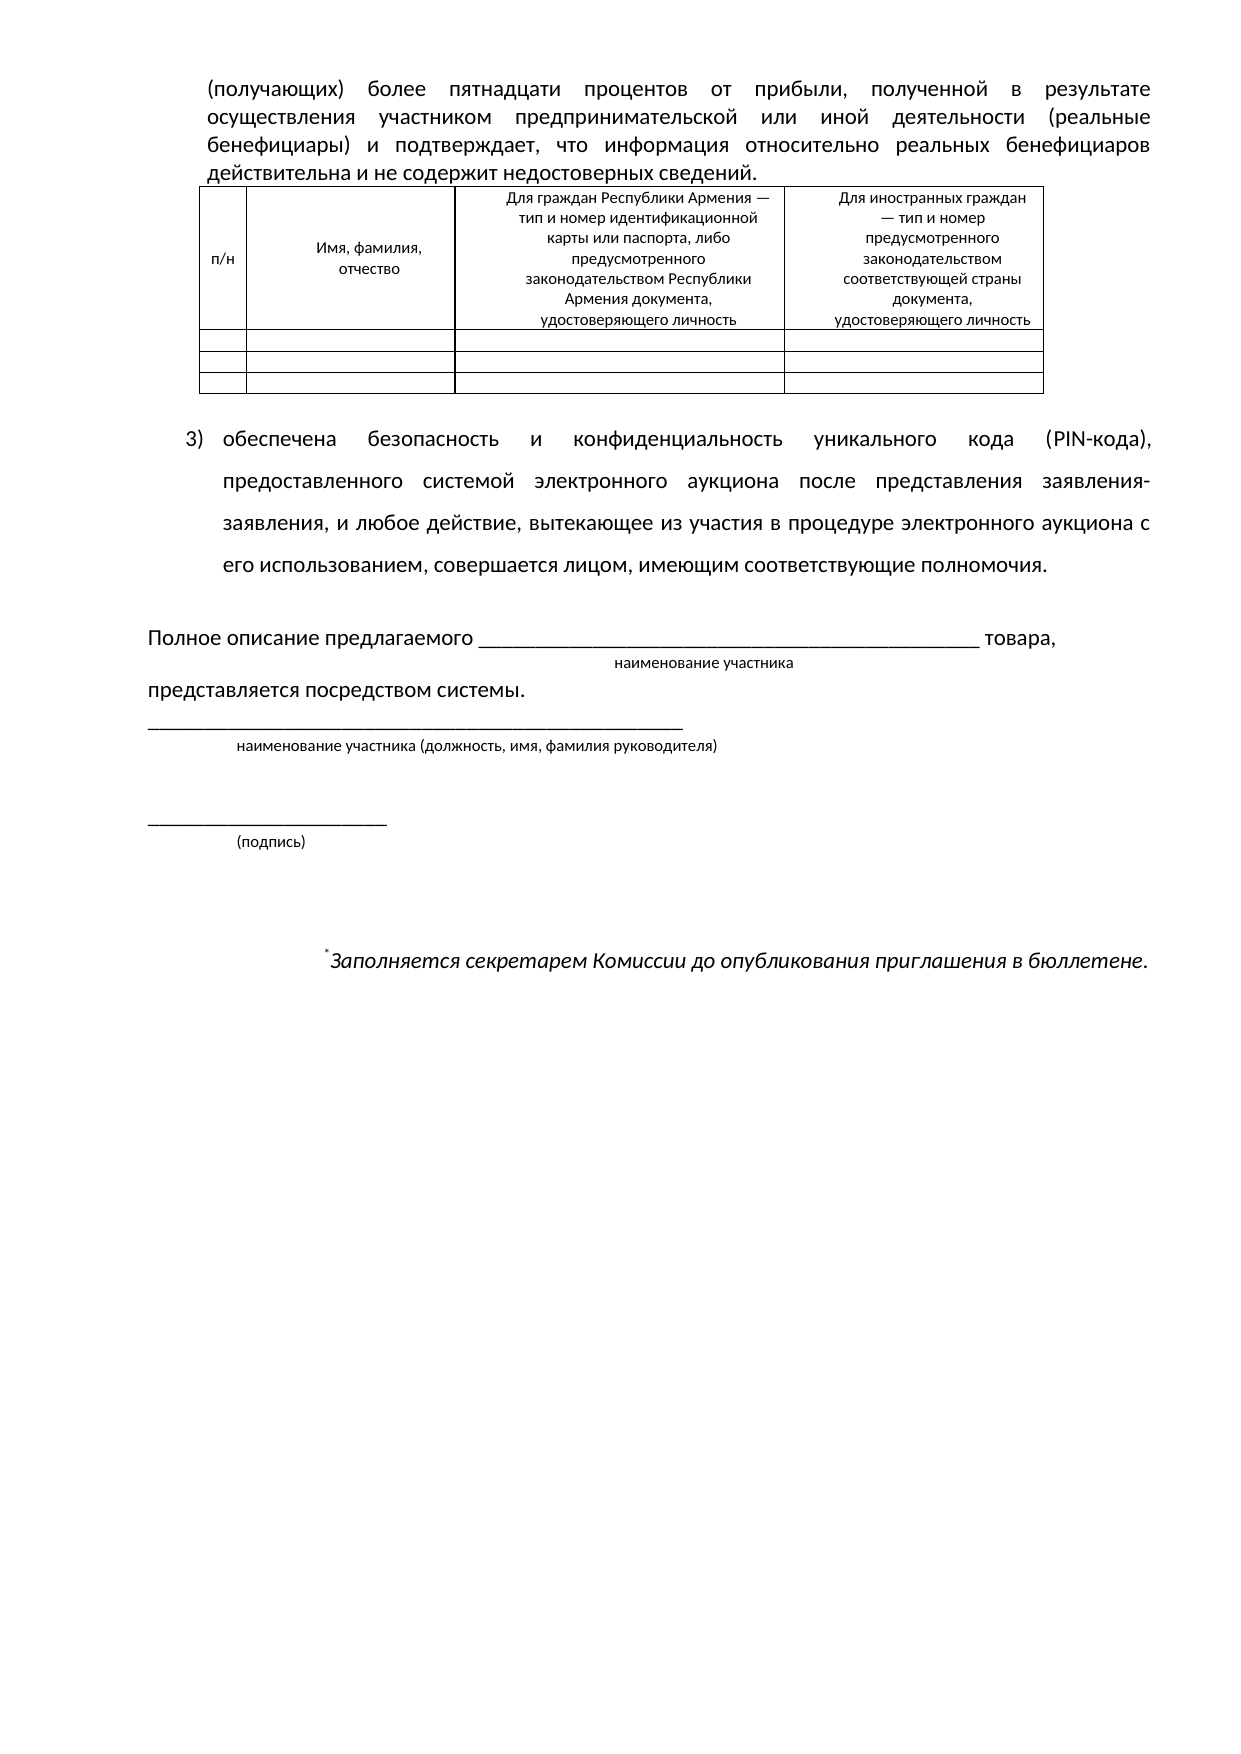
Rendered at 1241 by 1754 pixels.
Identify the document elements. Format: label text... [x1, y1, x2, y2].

table_header Для иностранных граждан — тип и номер предусмотренного законодательством соответствующей страны документа, удостоверяющего личность [785, 187, 1043, 329]
text *Заполняется секретарем Комиссии до опубликования приглашения в бюллетене. [148, 946, 1152, 974]
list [177, 74, 1152, 186]
table_cell [785, 373, 1043, 393]
text наименование участника (должность, имя, фамилия руководителя) [236, 735, 1152, 755]
text представляется посредством системы. [148, 675, 1152, 703]
table_cell [247, 352, 454, 372]
table_cell [200, 352, 246, 372]
table_cell [785, 330, 1043, 351]
table_cell [456, 352, 784, 372]
list обеспечена безопасность и конфиденциальность уникального кода (PIN-кода), предоставленного системой электронного аукциона после представления заявления-заявления, и любое действие, вытекающее из участия в процедуре электронного аукциона с его использованием, совершается лицом, имеющим соответствующие полномочия. [185, 424, 1152, 578]
text _______________________________________________ [148, 705, 1152, 733]
table_cell [247, 330, 454, 351]
text _____________________ [148, 801, 1152, 829]
text наименование участника [148, 653, 1152, 673]
table_cell [456, 373, 784, 393]
table_cell [785, 352, 1043, 372]
table_header п/н [200, 187, 246, 329]
text (подпись) [236, 831, 1152, 851]
table_header Для граждан Республики Армения — тип и номер идентификационной карты или паспорта, либо предусмотренного законодательством Республики Армения документа, удостоверяющего личность [456, 187, 784, 329]
table_header Имя, фамилия, отчество [247, 187, 454, 329]
table_cell [200, 373, 246, 393]
text Полное описание предлагаемого ____________________________________________ товара, [148, 623, 1152, 651]
table_cell [247, 373, 454, 393]
table_cell [456, 330, 784, 351]
table_cell [200, 330, 246, 351]
